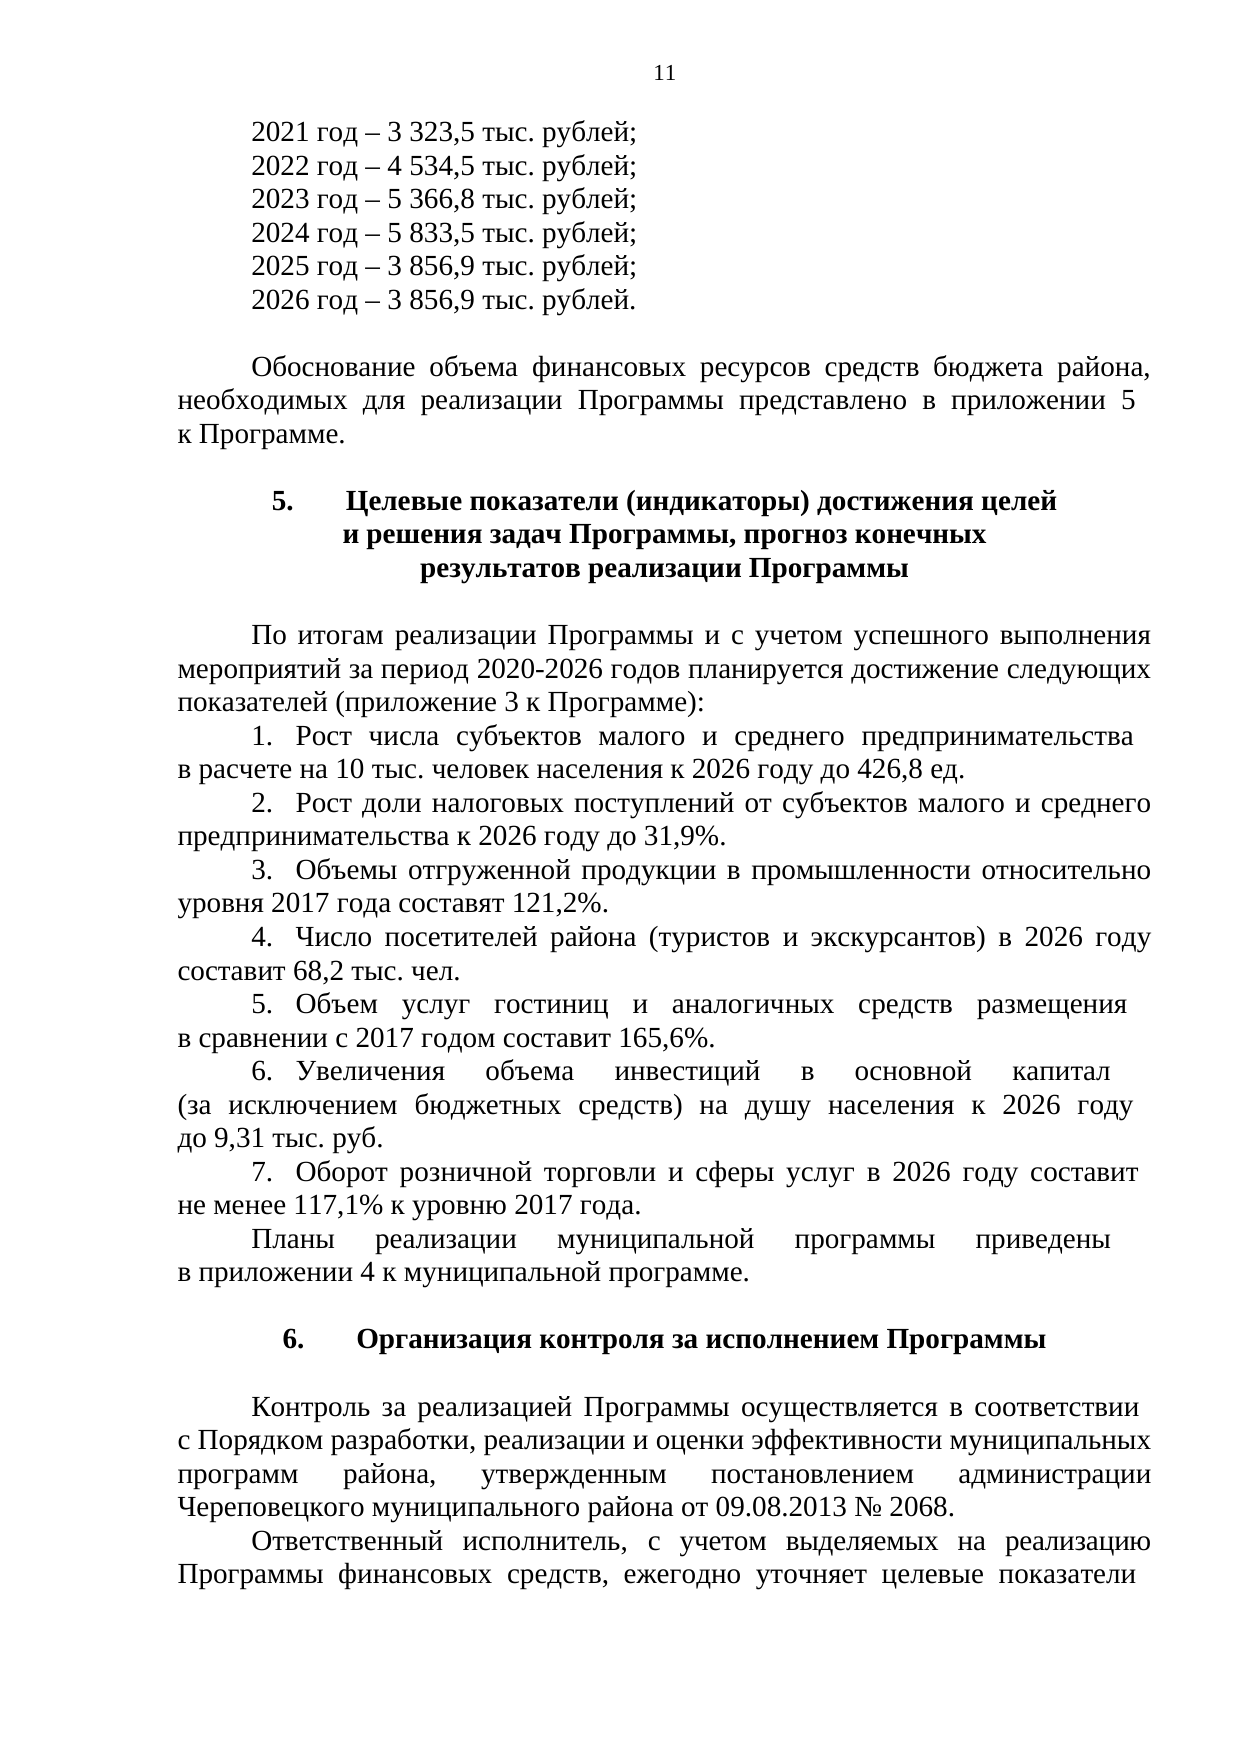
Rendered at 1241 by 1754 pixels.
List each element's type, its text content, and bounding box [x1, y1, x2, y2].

text 2026 год – 3 856,9 тыс. рублей. [177, 282, 1152, 315]
text 2024 год – 5 833,5 тыс. рублей; [177, 215, 1152, 248]
list Организация контроля за исполнением Программы [177, 1322, 1152, 1355]
list и решения задач Программы, прогноз конечных [177, 517, 1152, 550]
text 2025 год – 3 856,9 тыс. рублей; [177, 248, 1152, 282]
list результатов реализации Программы [177, 550, 1152, 584]
text 2021 год – 3 323,5 тыс. рублей; [177, 114, 1152, 148]
list Число посетителей района (туристов и экскурсантов) в 2026 году составит 68,2 тыс. чел. [177, 919, 1152, 986]
list Объемы отгруженной продукции в промышленности относительно уровня 2017 года составят 121,2%. [177, 852, 1152, 919]
list Увеличения объема инвестиций в основной капитал (за исключением бюджетных средств) на душу населения к 2026 году до 9,31 тыс. руб. [177, 1053, 1152, 1154]
list Оборот розничной торговли и сферы услуг в 2026 году составит не менее 117,1% к уровню 2017 года. [177, 1154, 1152, 1221]
text Обоснование объема финансовых ресурсов средств бюджета района, необходимых для реализации Программы представлено в приложении 5 к Программе. [177, 349, 1152, 449]
text 2022 год – 4 534,5 тыс. рублей; [177, 148, 1152, 181]
text По итогам реализации Программы и с учетом успешного выполнения мероприятий за период 2020-2026 годов планируется достижение следующих показателей (приложение 3 к Программе): [177, 617, 1152, 718]
list Рост числа субъектов малого и среднего предпринимательства в расчете на 10 тыс. человек населения к 2026 году до 426,8 ед. [177, 718, 1152, 785]
list Рост доли налоговых поступлений от субъектов малого и среднего предпринимательства к 2026 году до 31,9%. [177, 785, 1152, 852]
text 2023 год – 5 366,8 тыс. рублей; [177, 181, 1152, 215]
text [177, 1523, 1152, 1590]
title Планы реализации муниципальной программы приведены в приложении 4 к муниципальной программе. [177, 1221, 1152, 1288]
list Объем услуг гостиниц и аналогичных средств размещения в сравнении с 2017 годом составит 165,6%. [177, 986, 1152, 1053]
text Контроль за реализацией Программы осуществляется в соответствии с Порядком разработки, реализации и оценки эффективности муниципальных программ района, утвержденным постановлением администрации Череповецкого муниципального района от 09.08.2013 № 2068. [177, 1389, 1152, 1523]
list Целевые показатели (индикаторы) достижения целей [177, 483, 1152, 517]
